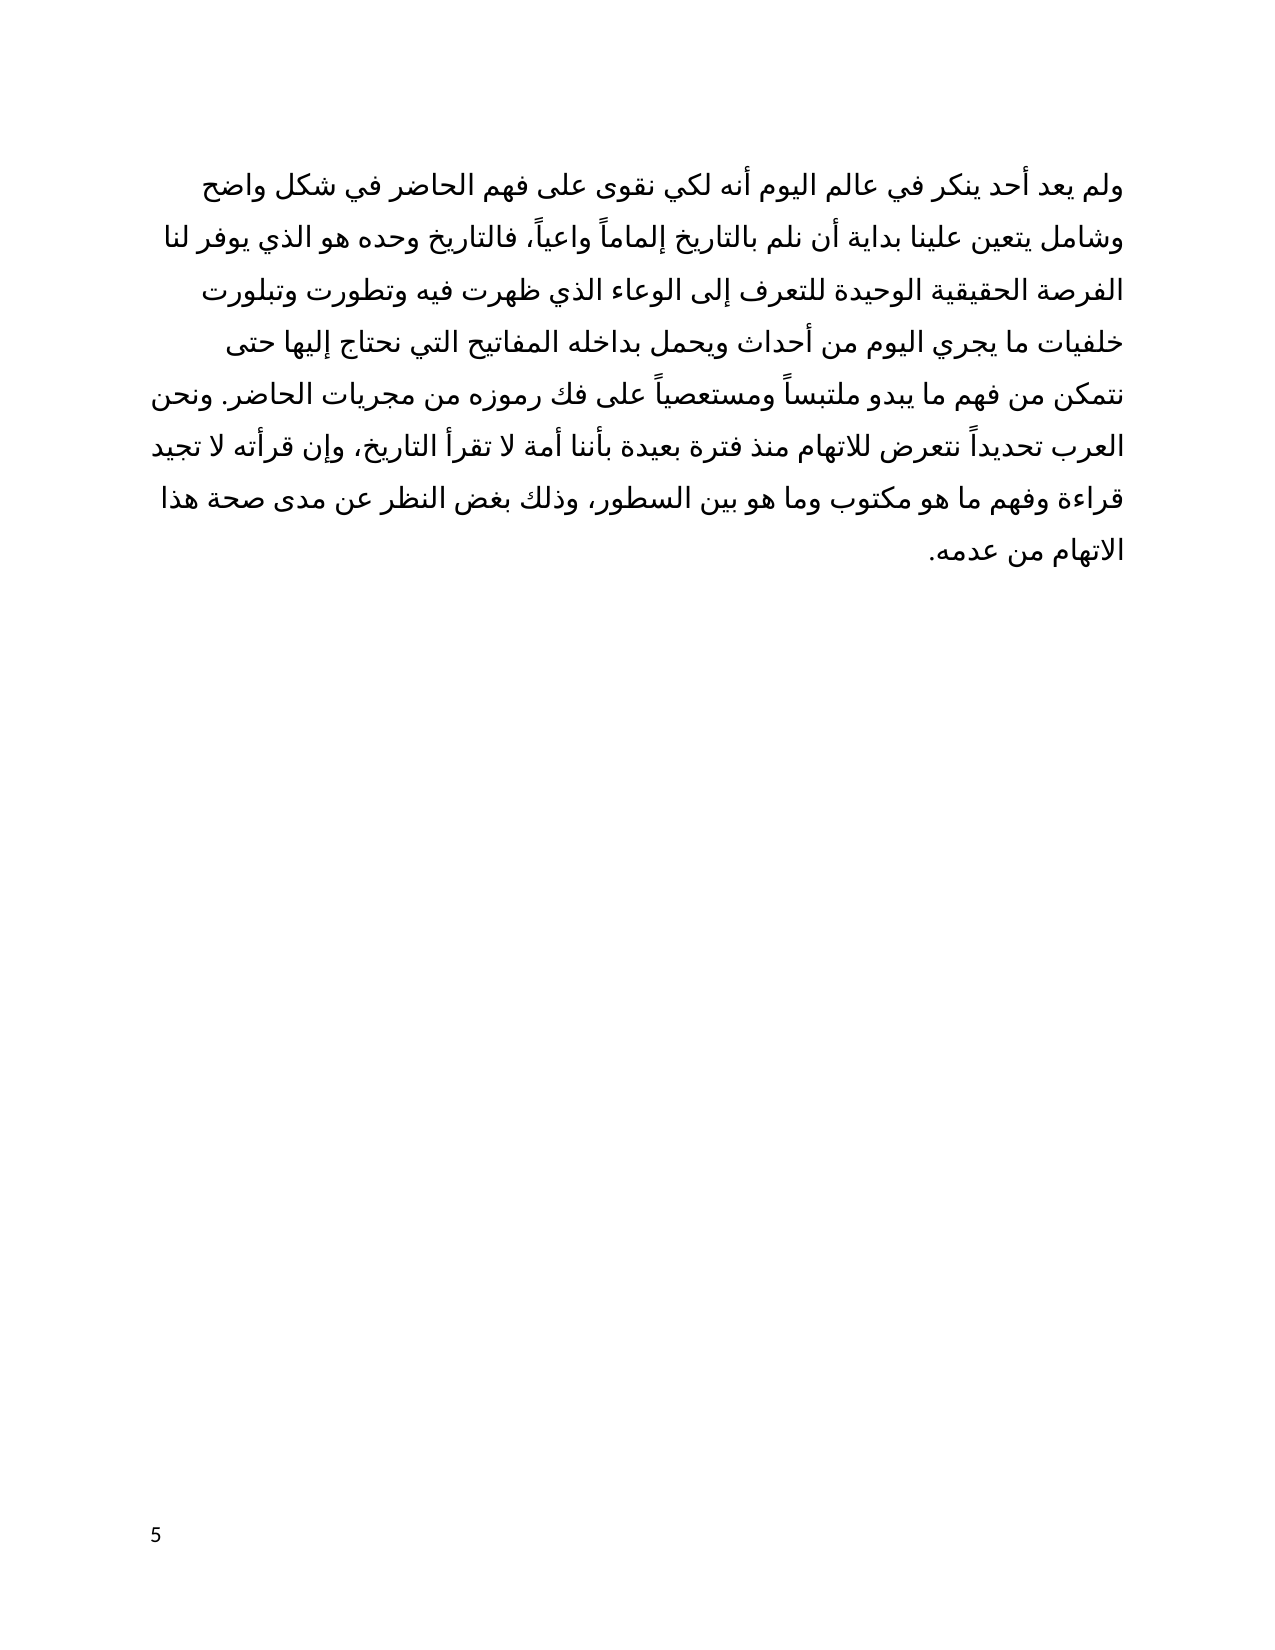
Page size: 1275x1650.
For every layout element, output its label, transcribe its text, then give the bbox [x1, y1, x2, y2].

text ولم يعد أحد ينكر في عالم اليوم أنه لكي نقوى على فهم الحاضر في شكل واضح وشامل يتعين علينا بداية أن نلم بالتاريخ إلماماً واعياً، فالتاريخ وحده هو الذي يوفر لنا الفرصة الحقيقية الوحيدة للتعرف إلى الوعاء الذي ظهرت فيه وتطورت وتبلورت خلفيات ما يجري اليوم من أحداث ويحمل بداخله المفاتيح التي نحتاج إليها حتى نتمكن من فهم ما يبدو ملتبساً ومستعصياً على فك رموزه من مجريات الحاضر. ونحن العرب تحديداً نتعرض للاتهام منذ فترة بعيدة بأننا أمة لا تقرأ التاريخ، وإن قرأته لا تجيد قراءة وفهم ما هو مكتوب وما هو بين السطور، وذلك بغض النظر عن مدى صحة هذا الاتهام من عدمه. [150, 150, 1125, 567]
